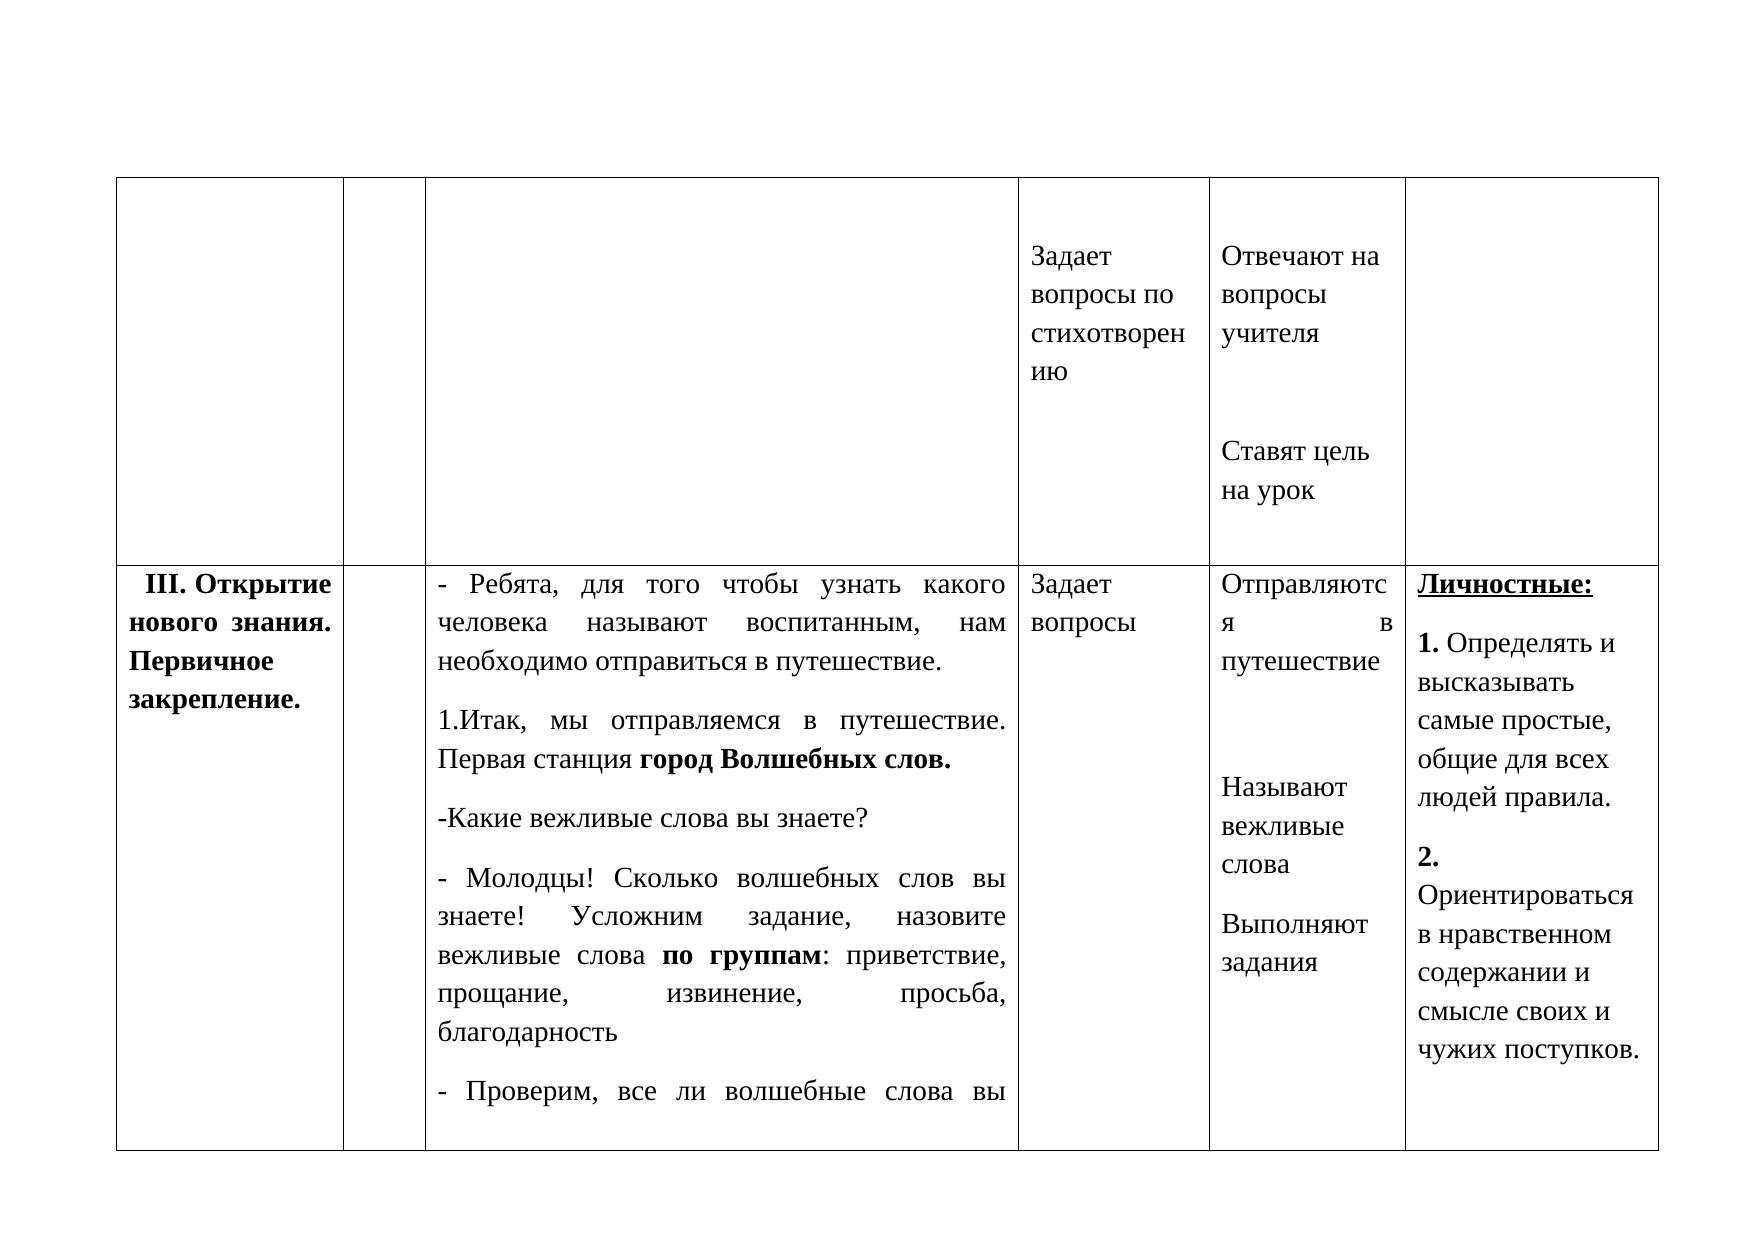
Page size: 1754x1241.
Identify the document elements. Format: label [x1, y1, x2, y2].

table_cell [1019, 566, 1209, 1150]
table_cell [1406, 566, 1658, 1150]
table_cell [117, 178, 343, 565]
table_cell [117, 566, 343, 1150]
table_cell [426, 566, 1018, 1150]
table_cell [344, 178, 425, 565]
table_cell [1210, 178, 1405, 565]
table_cell [426, 178, 1018, 565]
table_cell [1210, 566, 1405, 1150]
table_cell [344, 566, 425, 1150]
table_cell [1019, 178, 1209, 565]
